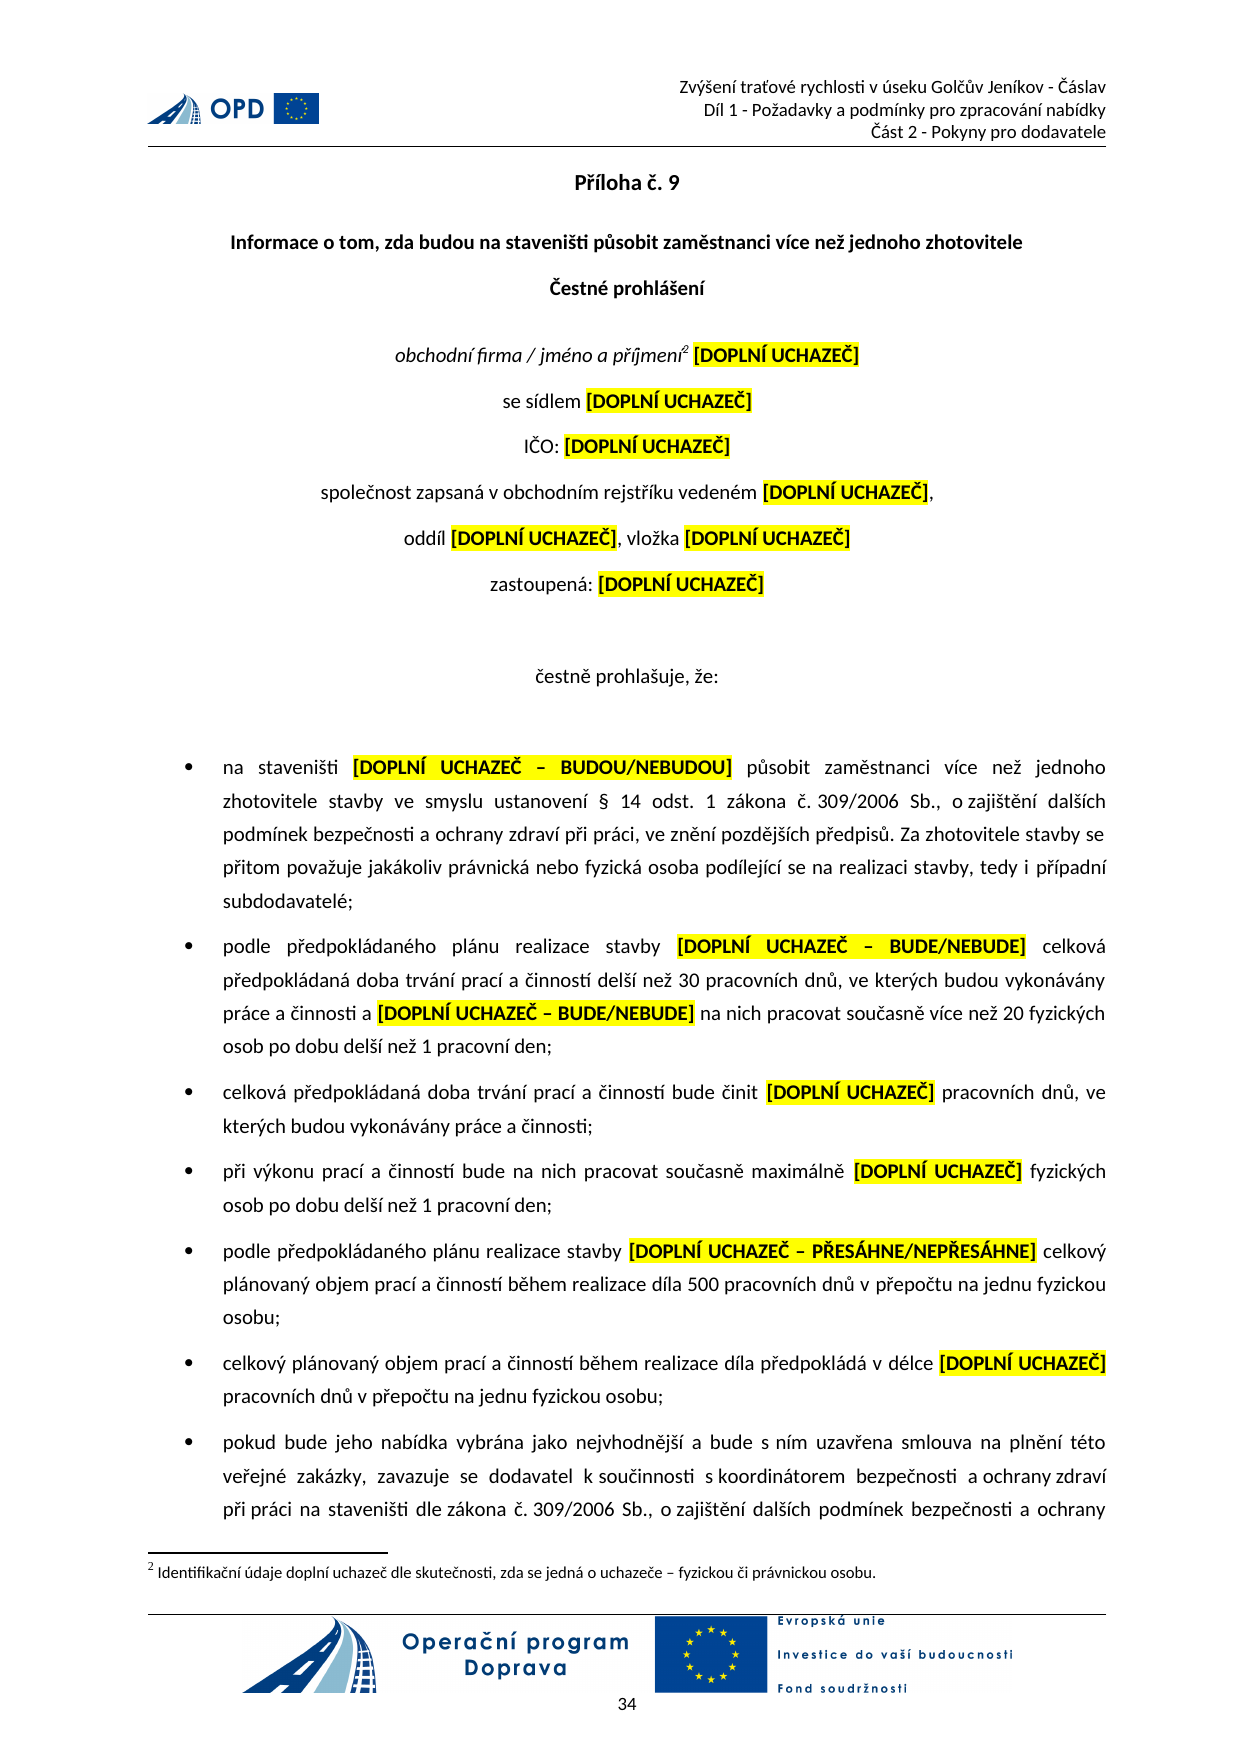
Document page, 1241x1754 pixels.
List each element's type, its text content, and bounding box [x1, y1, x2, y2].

text Příloha č. 9 [148, 168, 1106, 197]
text oddíl [DOPLNÍ UCHAZEČ], vložka [DOPLNÍ UCHAZEČ] [148, 517, 1106, 551]
text čestně prohlašuje, že: [148, 655, 1106, 688]
list při výkonu prací a činností bude na nich pracovat současně maximálně [DOPLNÍ UCHAZEČ] fyzických osob po dobu delší než 1 pracovní den; [185, 1151, 1106, 1217]
text se sídlem [DOPLNÍ UCHAZEČ] [148, 380, 1106, 413]
text zastoupená: [DOPLNÍ UCHAZEČ] [148, 563, 1106, 597]
list na staveništi [DOPLNÍ UCHAZEČ – BUDOU/NEBUDOU] působit zaměstnanci více než jednoho zhotovitele stavby ve smyslu ustanovení § 14 odst. 1 zákona č. 309/2006 Sb., o zajištění dalších podmínek bezpečnosti a ochrany zdraví při práci, ve znění pozdějších předpisů. Za zhotovitele stavby se přitom považuje jakákoliv právnická nebo fyzická osoba podílející se na realizaci stavby, tedy i případní subdodavatelé; [185, 747, 1106, 913]
picture [147, 93, 319, 124]
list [185, 1422, 1106, 1522]
list celkový plánovaný objem prací a činností během realizace díla předpokládá v délce [DOPLNÍ UCHAZEČ] pracovních dnů v přepočtu na jednu fyzickou osobu; [185, 1342, 1106, 1409]
text společnost zapsaná v obchodním rejstříku vedeném [DOPLNÍ UCHAZEČ], [148, 472, 1106, 505]
text obchodní firma / jméno a příjmení [DOPLNÍ UCHAZEČ] [148, 334, 1106, 367]
picture [242, 1615, 1012, 1693]
text IČO: [DOPLNÍ UCHAZEČ] [148, 426, 1106, 459]
list celková předpokládaná doba trvání prací a činností bude činit [DOPLNÍ UCHAZEČ] pracovních dnů, ve kterých budou vykonávány práce a činnosti; [185, 1072, 1106, 1138]
text Informace o tom, zda budou na staveništi působit zaměstnanci více než jednoho zhotovitele [148, 222, 1106, 255]
text Čestné prohlášení [148, 267, 1106, 301]
list podle předpokládaného plánu realizace stavby [DOPLNÍ UCHAZEČ – BUDE/NEBUDE] celková předpokládaná doba trvání prací a činností delší než 30 pracovních dnů, ve kterých budou vykonávány práce a činnosti a [DOPLNÍ UCHAZEČ – BUDE/NEBUDE] na nich pracovat současně více než 20 fyzických osob po dobu delší než 1 pracovní den; [185, 926, 1106, 1059]
list podle předpokládaného plánu realizace stavby [DOPLNÍ UCHAZEČ – PŘESÁHNE/NEPŘESÁHNE] celkový plánovaný objem prací a činností během realizace díla 500 pracovních dnů v přepočtu na jednu fyzickou osobu; [185, 1230, 1106, 1330]
